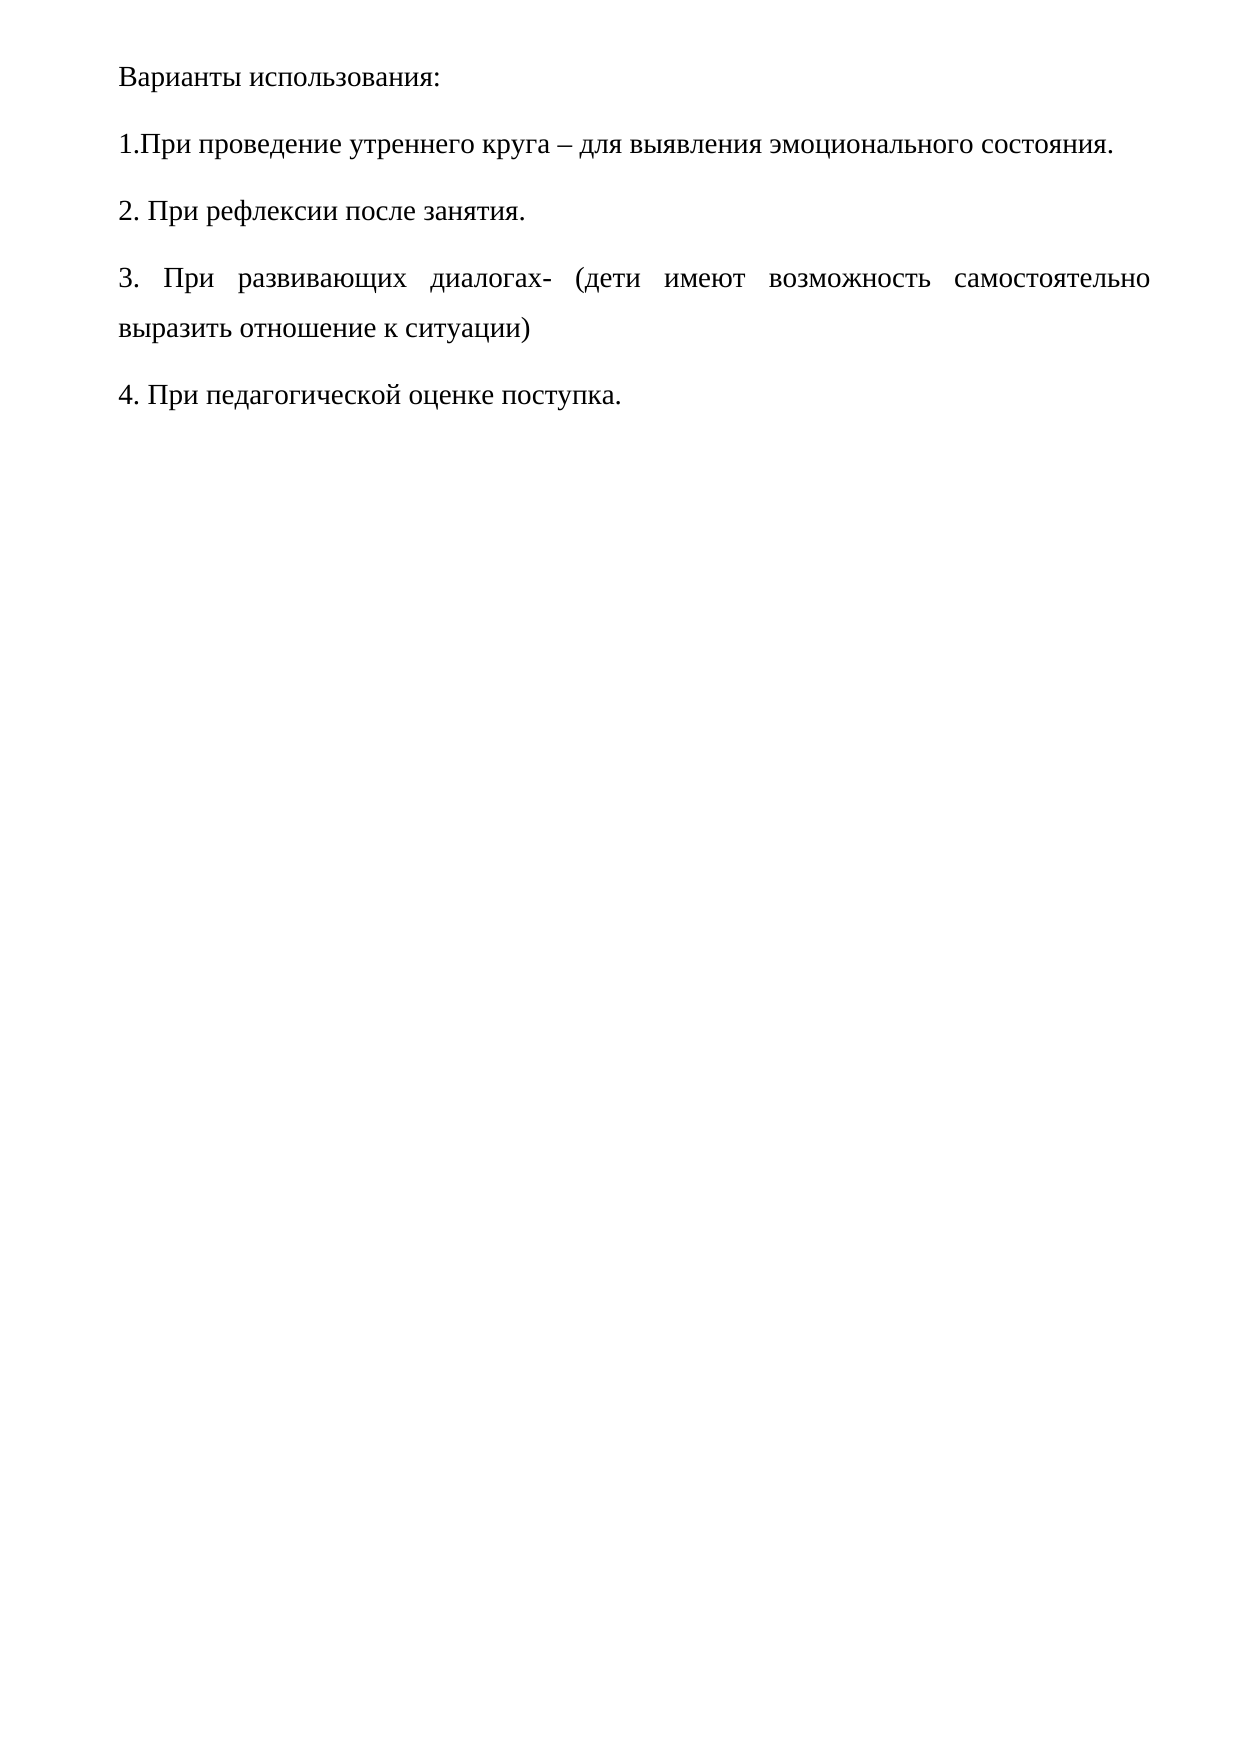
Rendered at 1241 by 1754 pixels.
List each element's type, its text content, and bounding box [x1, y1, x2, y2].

text Варианты использования: [118, 59, 1152, 93]
text 1.При проведение утреннего круга – для выявления эмоционального состояния. [118, 126, 1152, 159]
text 4. При педагогической оценке поступка. [118, 377, 1152, 411]
text 3. При развивающих диалогах- (дети имеют возможность самостоятельно выразить отношение к ситуации) [118, 260, 1152, 344]
text 2. При рефлексии после занятия. [118, 193, 1152, 227]
